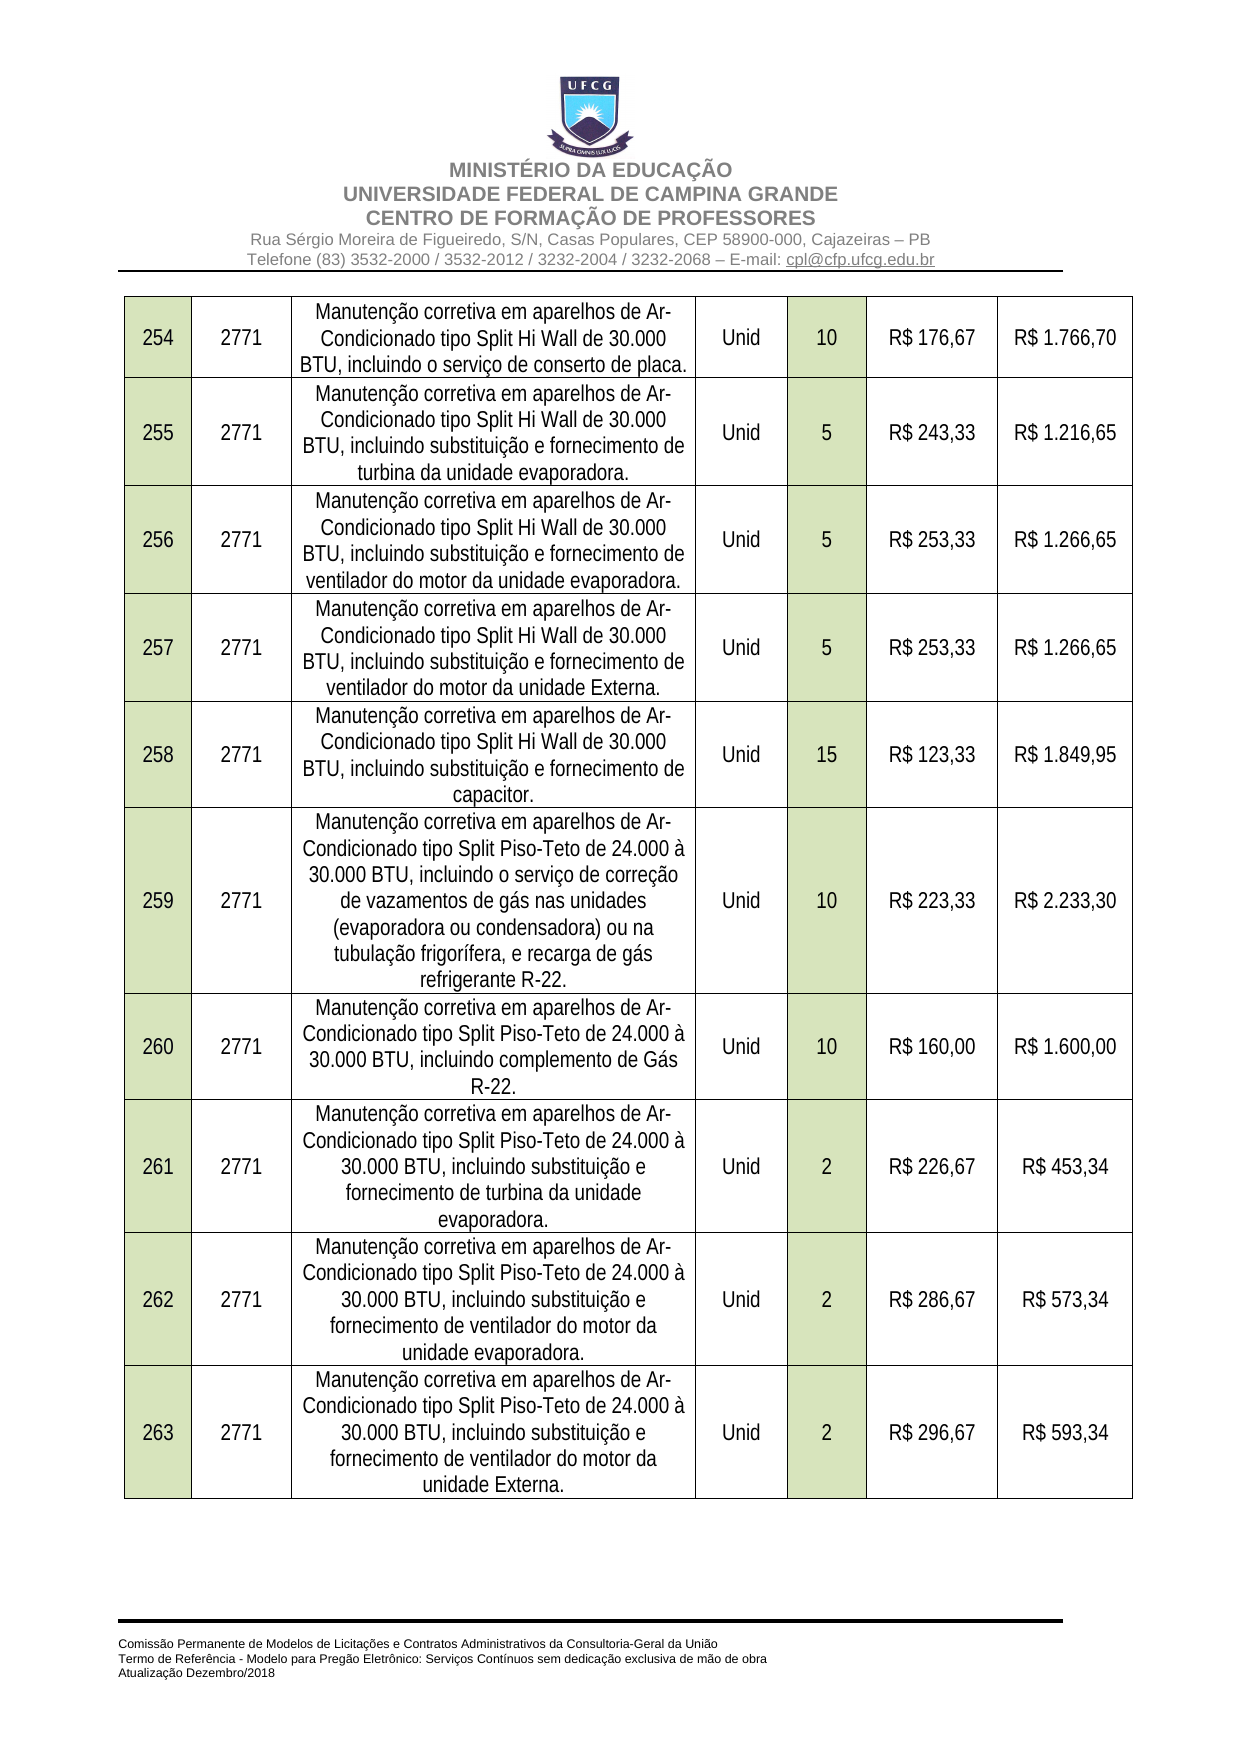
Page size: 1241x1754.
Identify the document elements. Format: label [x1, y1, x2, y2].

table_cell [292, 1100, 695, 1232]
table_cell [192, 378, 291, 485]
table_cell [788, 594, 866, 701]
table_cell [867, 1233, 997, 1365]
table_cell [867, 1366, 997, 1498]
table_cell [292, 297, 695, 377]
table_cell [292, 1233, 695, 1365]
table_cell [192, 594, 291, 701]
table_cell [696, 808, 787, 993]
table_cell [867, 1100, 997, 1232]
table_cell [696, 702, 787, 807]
picture [546, 73, 636, 159]
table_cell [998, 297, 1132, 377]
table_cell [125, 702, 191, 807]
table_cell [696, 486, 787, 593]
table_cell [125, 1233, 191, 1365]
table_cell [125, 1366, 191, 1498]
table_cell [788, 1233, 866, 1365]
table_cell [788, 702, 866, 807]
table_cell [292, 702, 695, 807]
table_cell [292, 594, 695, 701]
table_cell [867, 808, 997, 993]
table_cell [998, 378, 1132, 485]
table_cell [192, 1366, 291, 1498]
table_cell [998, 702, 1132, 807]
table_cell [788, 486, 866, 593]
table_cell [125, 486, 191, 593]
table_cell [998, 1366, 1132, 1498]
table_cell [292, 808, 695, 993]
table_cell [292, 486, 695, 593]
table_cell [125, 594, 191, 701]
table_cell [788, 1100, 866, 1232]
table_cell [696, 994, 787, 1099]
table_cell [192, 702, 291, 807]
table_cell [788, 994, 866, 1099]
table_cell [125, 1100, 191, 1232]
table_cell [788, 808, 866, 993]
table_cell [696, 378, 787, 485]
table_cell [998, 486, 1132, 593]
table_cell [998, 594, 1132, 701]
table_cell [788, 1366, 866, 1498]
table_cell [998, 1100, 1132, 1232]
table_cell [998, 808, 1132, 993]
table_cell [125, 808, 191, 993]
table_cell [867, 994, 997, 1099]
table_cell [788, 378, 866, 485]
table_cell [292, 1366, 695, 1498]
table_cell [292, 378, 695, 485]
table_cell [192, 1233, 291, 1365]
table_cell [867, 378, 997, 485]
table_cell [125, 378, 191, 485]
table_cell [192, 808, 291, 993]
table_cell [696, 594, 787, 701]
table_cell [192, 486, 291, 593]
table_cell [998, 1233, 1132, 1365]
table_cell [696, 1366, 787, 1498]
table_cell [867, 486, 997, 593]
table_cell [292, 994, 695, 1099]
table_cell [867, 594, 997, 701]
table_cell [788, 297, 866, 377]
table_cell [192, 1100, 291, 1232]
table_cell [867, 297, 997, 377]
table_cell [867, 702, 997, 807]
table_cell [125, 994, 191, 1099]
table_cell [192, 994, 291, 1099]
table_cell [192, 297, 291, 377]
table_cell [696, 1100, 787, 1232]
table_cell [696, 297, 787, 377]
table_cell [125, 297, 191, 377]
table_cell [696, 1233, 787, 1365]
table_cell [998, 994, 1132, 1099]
